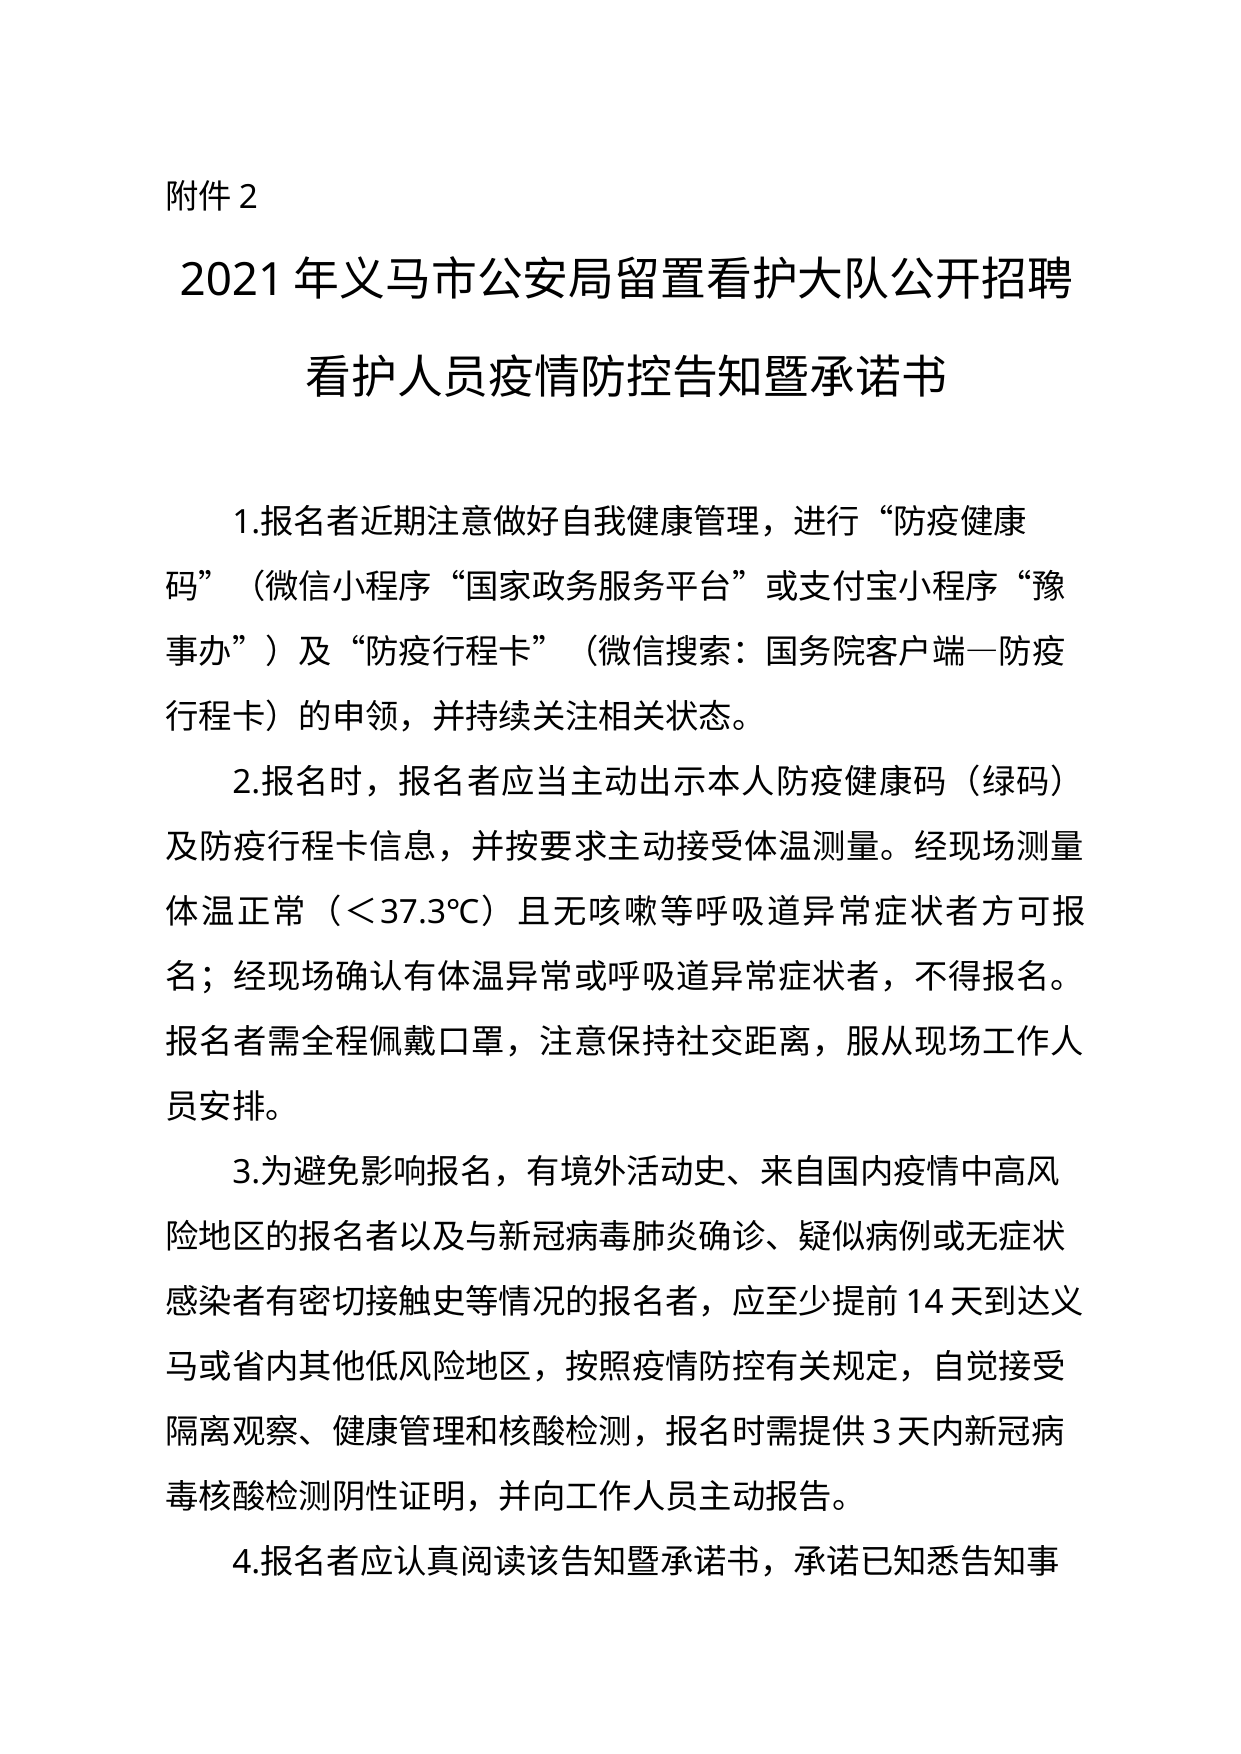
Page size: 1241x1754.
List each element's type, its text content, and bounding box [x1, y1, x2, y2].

list 1.报名者近期注意做好自我健康管理，进行“防疫健康码”（微信小程序“国家政务服务平台”或支付宝小程序“豫事办”）及“防疫行程卡”（微信搜索：国务院客户端—防疫行程卡）的申领，并持续关注相关状态。 [165, 487, 1087, 747]
text 2021年义马市公安局留置看护大队公开招聘看护人员疫情防控告知暨承诺书 [165, 227, 1087, 422]
text 3.为避免影响报名，有境外活动史、来自国内疫情中高风险地区的报名者以及与新冠病毒肺炎确诊、疑似病例或无症状感染者有密切接触史等情况的报名者，应至少提前14天到达义马或省内其他低风险地区，按照疫情防控有关规定，自觉接受隔离观察、健康管理和核酸检测，报名时需提供3天内新冠病毒核酸检测阴性证明，并向工作人员主动报告。 [165, 1137, 1087, 1527]
text 附件2 [165, 162, 1087, 227]
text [165, 1527, 1087, 1592]
text 2.报名时，报名者应当主动出示本人防疫健康码（绿码）及防疫行程卡信息，并按要求主动接受体温测量。经现场测量体温正常（＜37.3℃）且无咳嗽等呼吸道异常症状者方可报名；经现场确认有体温异常或呼吸道异常症状者，不得报名。报名者需全程佩戴口罩，注意保持社交距离，服从现场工作人员安排。 [165, 747, 1087, 1137]
